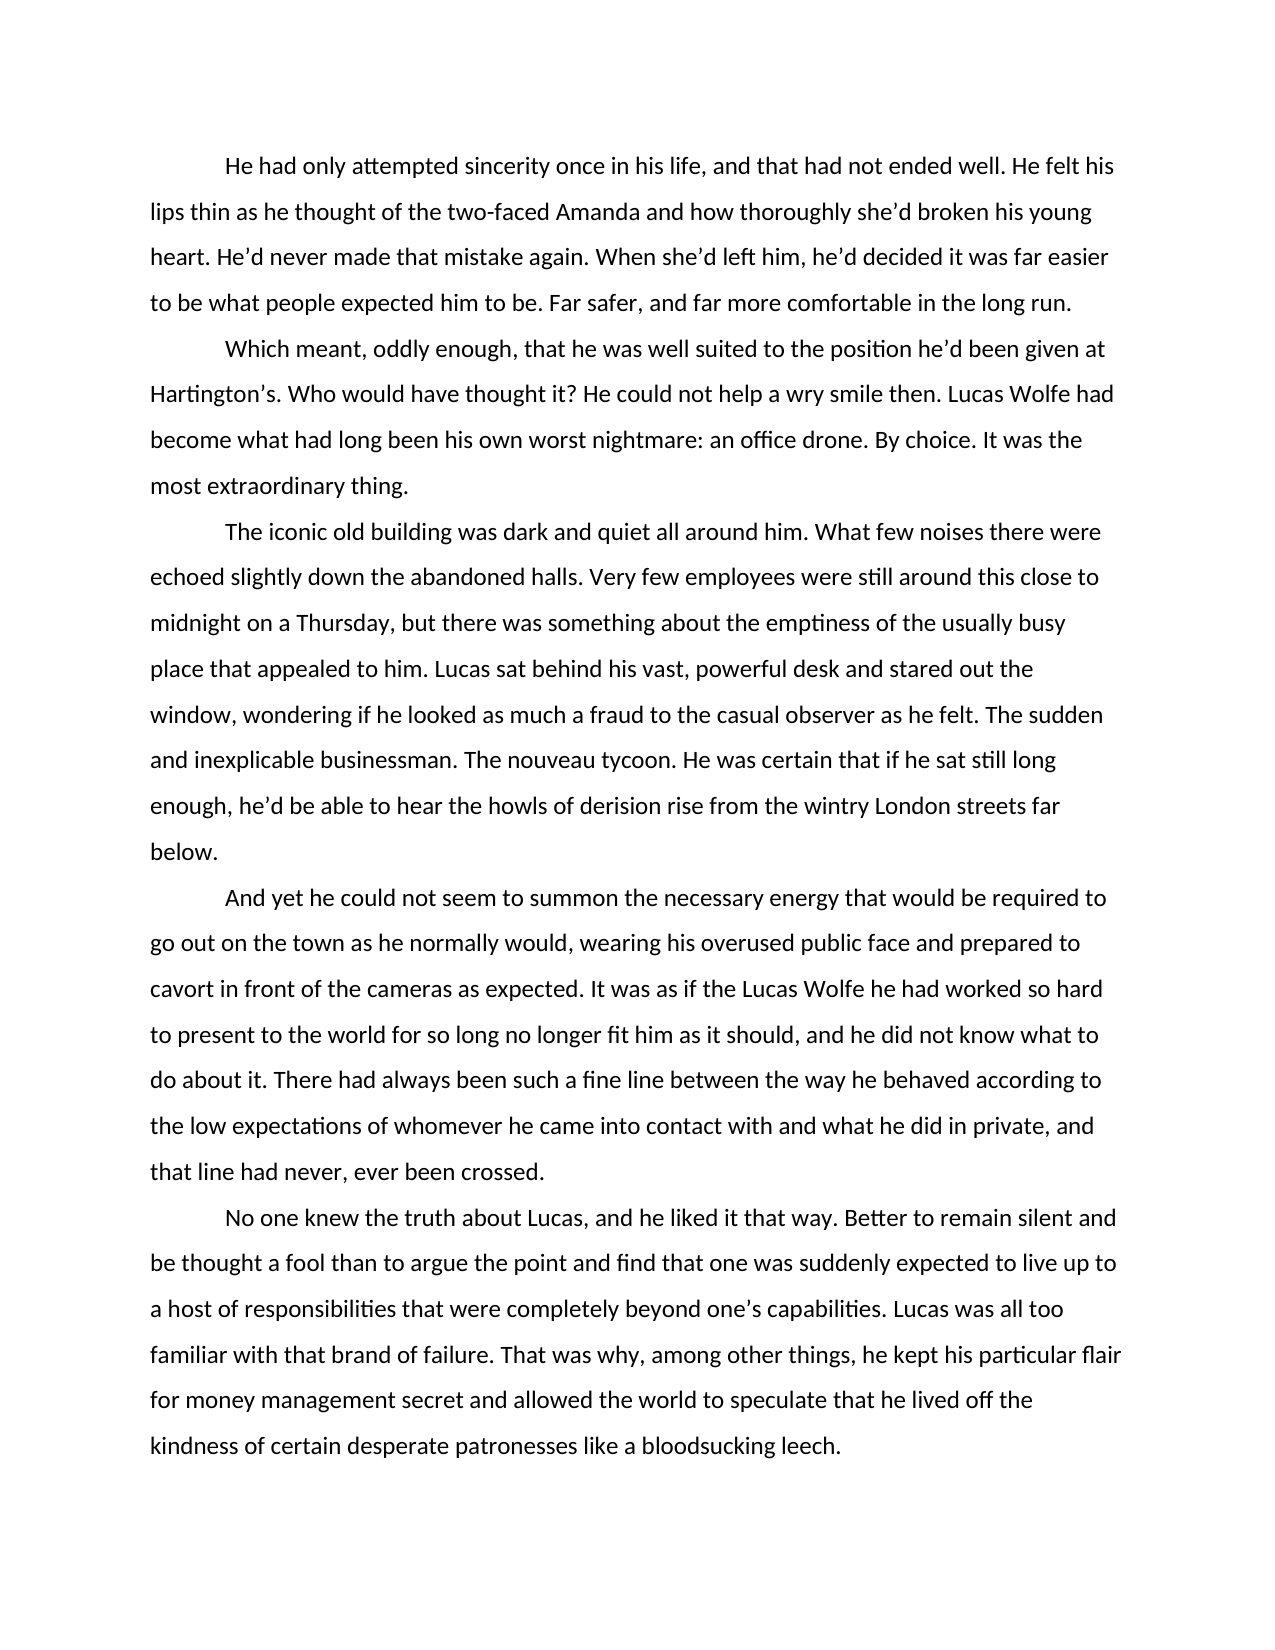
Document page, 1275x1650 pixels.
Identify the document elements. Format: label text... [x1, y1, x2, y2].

text And yet he could not seem to summon the necessary energy that would be required to go out on the town as he normally would, wearing his overused public face and prepared to cavort in front of the cameras as expected. It was as if the Lucas Wolfe he had worked so hard to present to the world for so long no longer fit him as it should, and he did not know what to do about it. There had always been such a fine line between the way he behaved according to the low expectations of whomever he came into contact with and what he did in private, and that line had never, ever been crossed. [150, 882, 1125, 1187]
text Which meant, oddly enough, that he was well suited to the position he’d been given at Hartington’s. Who would have thought it? He could not help a wry smile then. Lucas Wolfe had become what had long been his own worst nightmare: an office drone. By choice. It was the most extraordinary thing. [150, 333, 1125, 501]
text No one knew the truth about Lucas, and he liked it that way. Better to remain silent and be thought a fool than to argue the point and find that one was suddenly expected to live up to a host of responsibilities that were completely beyond one’s capabilities. Lucas was all too familiar with that brand of failure. That was why, among other things, he kept his particular flair for money management secret and allowed the world to speculate that he lived off the kindness of certain desperate patronesses like a bloodsucking leech. [150, 1202, 1125, 1461]
text He had only attempted sincerity once in his life, and that had not ended well. He felt his lips thin as he thought of the two-faced Amanda and how thoroughly she’d broken his young heart. He’d never made that mistake again. When she’d left him, he’d decided it was far easier to be what people expected him to be. Far safer, and far more comfortable in the long run. [150, 150, 1125, 318]
text The iconic old building was dark and quiet all around him. What few noises there were echoed slightly down the abandoned halls. Very few employees were still around this close to midnight on a Thursday, but there was something about the emptiness of the usually busy place that appealed to him. Lucas sat behind his vast, powerful desk and stared out the window, wondering if he looked as much a fraud to the casual observer as he felt. The sudden and inexplicable businessman. The nouveau tycoon. He was certain that if he sat still long enough, he’d be able to hear the howls of derision rise from the wintry London streets far below. [150, 516, 1125, 866]
